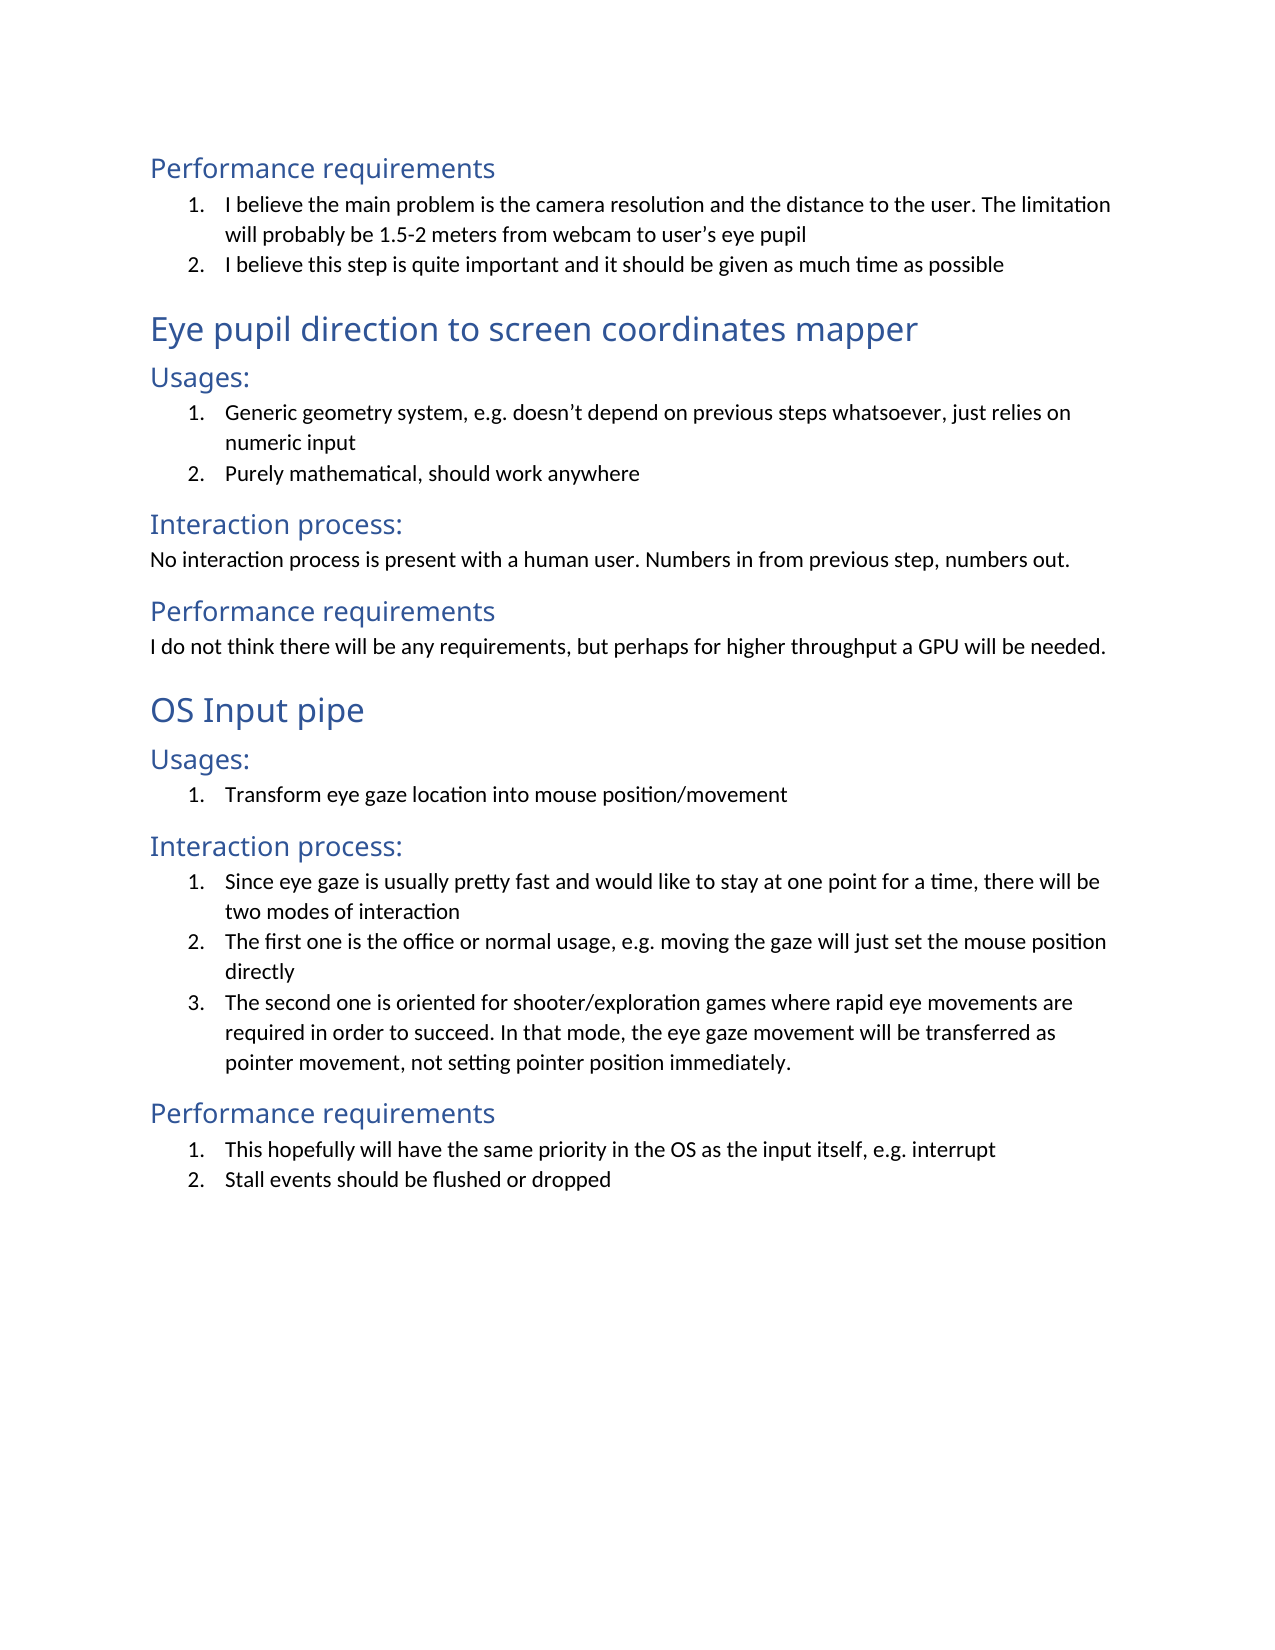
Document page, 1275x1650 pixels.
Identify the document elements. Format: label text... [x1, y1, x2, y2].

subtitle Performance requirements [150, 592, 1125, 629]
text No interaction process is present with a human user. Numbers in from previous step, numbers out. [150, 545, 1125, 573]
subtitle Usages: [150, 358, 1125, 395]
text I do not think there will be any requirements, but perhaps for higher throughput a GPU will be needed. [150, 632, 1125, 660]
subtitle Performance requirements [150, 1095, 1125, 1132]
list Purely mathematical, should work anywhere [187, 459, 1125, 487]
list Stall events should be flushed or dropped [187, 1165, 1125, 1193]
list Since eye gaze is usually pretty fast and would like to stay at one point for a time, there will be two modes of interaction [187, 867, 1125, 925]
list I believe the main problem is the camera resolution and the distance to the user. The limitation will probably be 1.5-2 meters from webcam to user’s eye pupil [187, 190, 1125, 248]
subtitle Interaction process: [150, 827, 1125, 864]
subtitle Performance requirements [150, 150, 1125, 187]
list This hopefully will have the same priority in the OS as the input itself, e.g. interrupt [187, 1135, 1125, 1163]
list Generic geometry system, e.g. doesn’t depend on previous steps whatsoever, just relies on numeric input [187, 398, 1125, 457]
list Transform eye gaze location into mouse position/movement [187, 780, 1125, 808]
subtitle Interaction process: [150, 506, 1125, 542]
list The second one is oriented for shooter/exploration games where rapid eye movements are required in order to succeed. In that mode, the eye gaze movement will be transferred as pointer movement, not setting pointer position immediately. [187, 988, 1125, 1076]
list The first one is the office or normal usage, e.g. moving the gaze will just set the mouse position directly [187, 927, 1125, 986]
subtitle Eye pupil direction to screen coordinates mapper [150, 305, 1125, 351]
subtitle OS Input pipe [150, 687, 1125, 733]
list I believe this step is quite important and it should be given as much time as possible [187, 250, 1125, 278]
subtitle Usages: [150, 740, 1125, 777]
